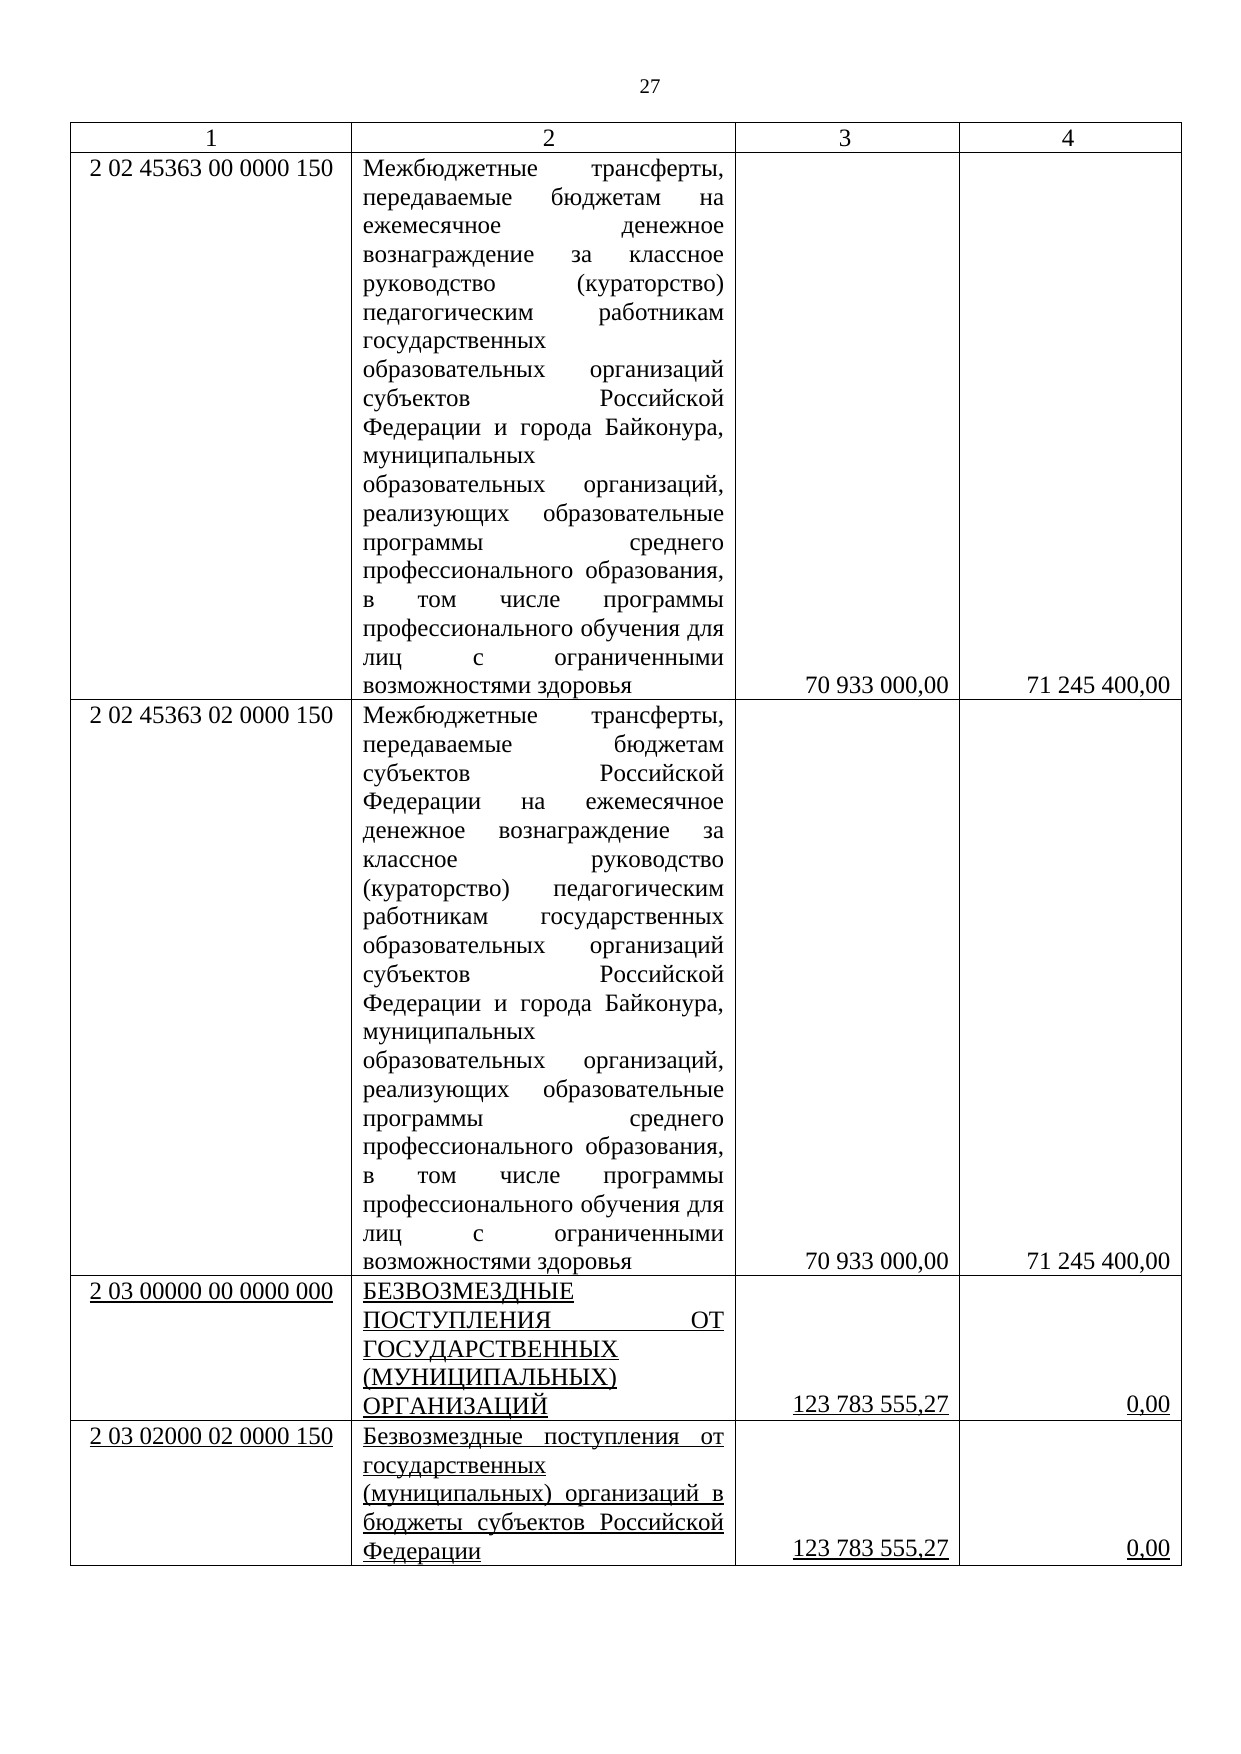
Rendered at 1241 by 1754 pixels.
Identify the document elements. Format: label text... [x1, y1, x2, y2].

table_cell 70 933 000,00 [736, 700, 959, 1275]
table_header 2 [352, 123, 735, 152]
table_cell 0,00 [960, 1276, 1181, 1420]
table_header 4 [960, 123, 1181, 152]
table_cell БЕЗВОЗМЕЗДНЫЕ ПОСТУПЛЕНИЯ ОТ ГОСУДАРСТВЕННЫХ (МУНИЦИПАЛЬНЫХ) ОРГАНИЗАЦИЙ [352, 1276, 735, 1420]
table_header 3 [736, 123, 959, 152]
table_cell 71 245 400,00 [960, 153, 1181, 699]
table_cell Межбюджетные трансферты, передаваемые бюджетам субъектов Российской Федерации на ежемесячное денежное вознаграждение за классное руководство (кураторство) педагогическим работникам государственных образовательных организаций субъектов Российской Федерации и города Байконура, муниципальных образовательных организаций, реализующих образовательные программы среднего профессионального образования, в том числе программы профессионального обучения для лиц с ограниченными возможностями здоровья [352, 700, 735, 1275]
table_cell 2 03 02000 02 0000 150 [71, 1421, 351, 1565]
table_cell Межбюджетные трансферты, передаваемые бюджетам на ежемесячное денежное вознаграждение за классное руководство (кураторство) педагогическим работникам государственных образовательных организаций субъектов Российской Федерации и города Байконура, муниципальных образовательных организаций, реализующих образовательные программы среднего профессионального образования, в том числе программы профессионального обучения для лиц с ограниченными возможностями здоровья [352, 153, 735, 699]
table_cell 123 783 555,27 [736, 1276, 959, 1420]
table_cell 0,00 [960, 1421, 1181, 1565]
table_cell 2 02 45363 02 0000 150 [71, 700, 351, 1275]
table_cell 2 03 00000 00 0000 000 [71, 1276, 351, 1420]
table_cell 123 783 555,27 [736, 1421, 959, 1565]
table_cell 71 245 400,00 [960, 700, 1181, 1275]
table_cell 70 933 000,00 [736, 153, 959, 699]
table_cell 2 02 45363 00 0000 150 [71, 153, 351, 699]
table_header 1 [71, 123, 351, 152]
table_cell Безвозмездные поступления от государственных (муниципальных) организаций в бюджеты субъектов Российской Федерации [352, 1421, 735, 1565]
